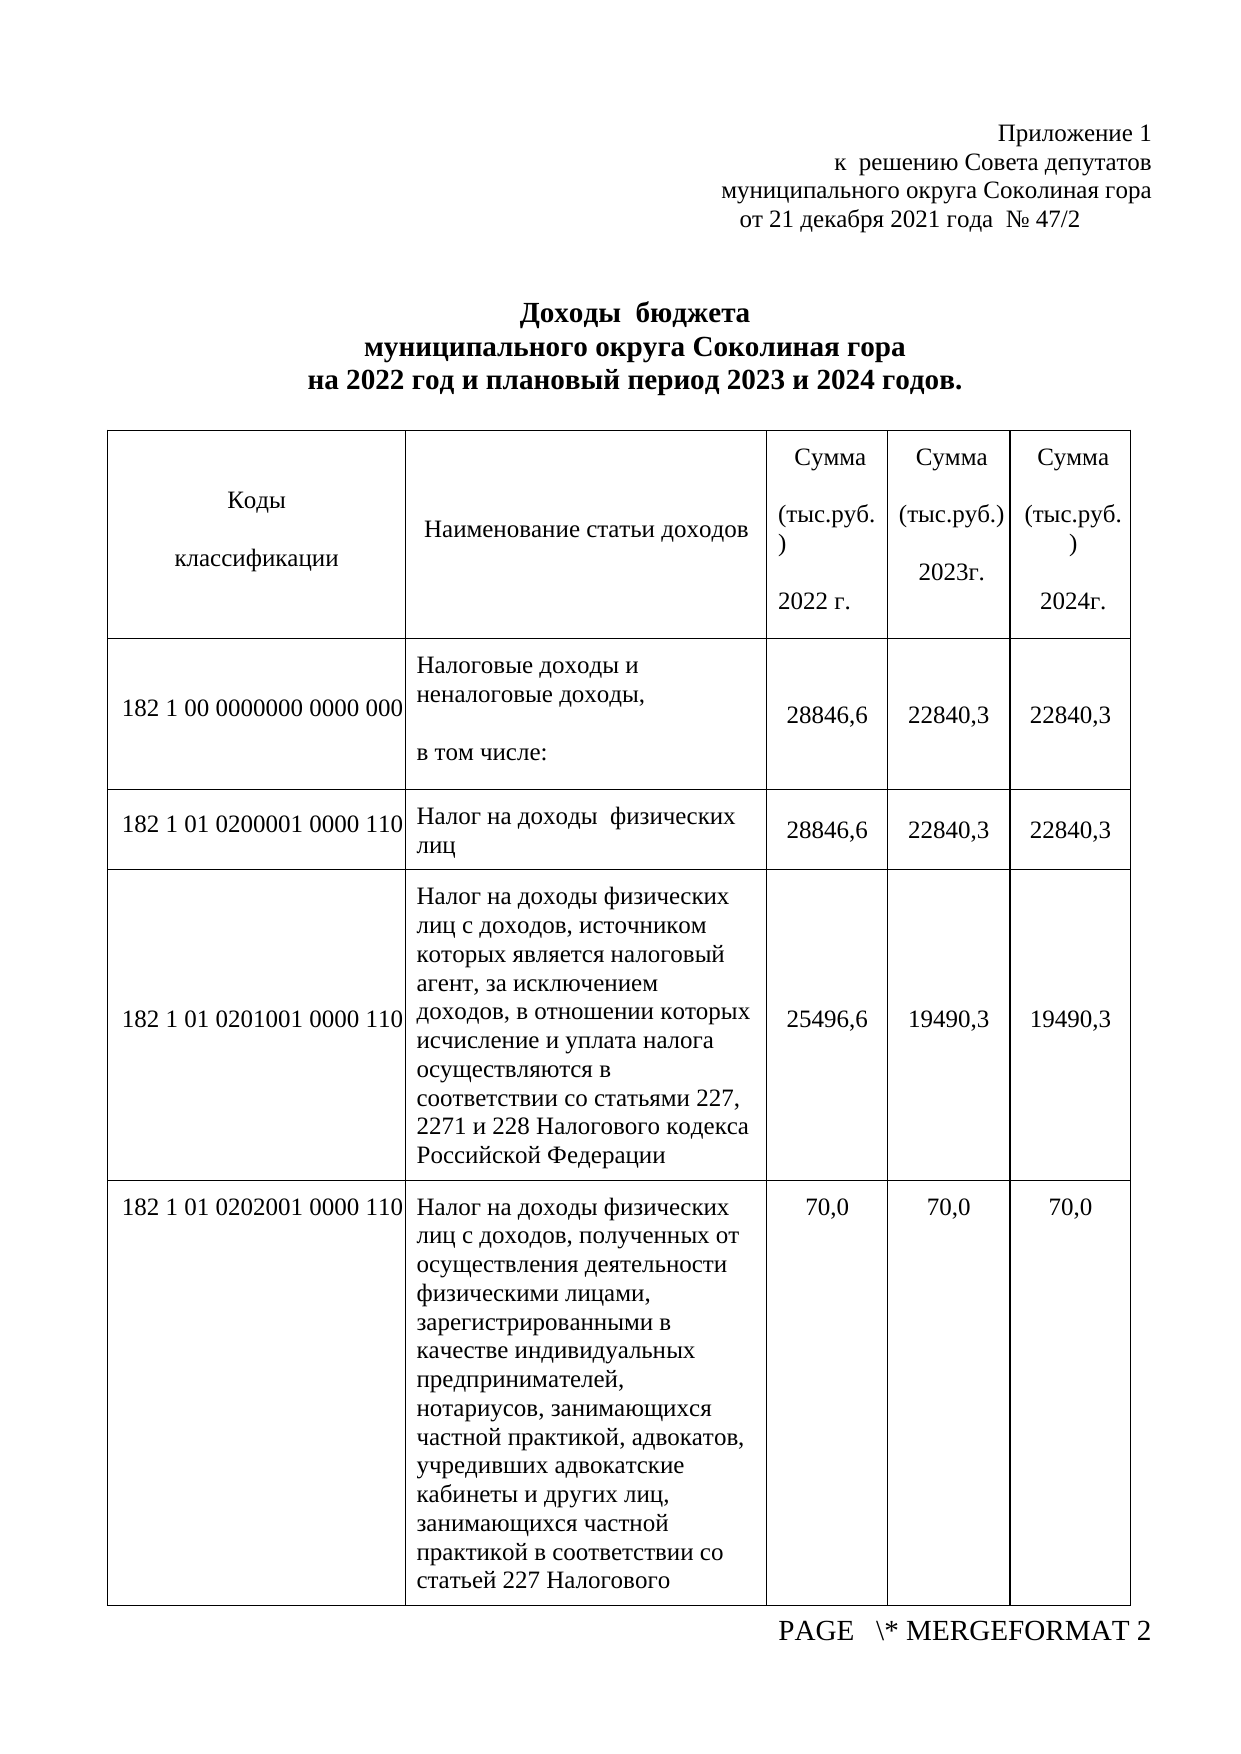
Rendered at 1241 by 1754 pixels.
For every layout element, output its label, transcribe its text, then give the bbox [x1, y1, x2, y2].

table_header Сумма (тыс.руб.) 2023г. [888, 431, 1009, 638]
table_cell 182 1 00 0000000 0000 000 [108, 639, 405, 789]
table_header Сумма (тыс.руб.) 2024г. [1011, 431, 1130, 638]
table_cell 22840,3 [1011, 639, 1130, 789]
text Доходы бюджета [118, 295, 1152, 329]
table_cell 70,0 [767, 1181, 887, 1605]
table_cell 28846,6 [767, 639, 887, 789]
table_cell 22840,3 [1011, 790, 1130, 869]
table_cell 19490,3 [1011, 870, 1130, 1180]
text от 21 декабря 2021 года № 47/2 [118, 204, 1152, 233]
table_cell Налоговые доходы и неналоговые доходы, в том числе: [406, 639, 766, 789]
table_cell 28846,6 [767, 790, 887, 869]
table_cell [406, 1181, 766, 1605]
table_cell 25496,6 [767, 870, 887, 1180]
table_cell 70,0 [1011, 1181, 1130, 1605]
table_cell 22840,3 [888, 790, 1009, 869]
table_cell Налог на доходы физических лиц с доходов, источником которых является налоговый агент, за исключением доходов, в отношении которых исчисление и уплата налога осуществляются в соответствии со статьями 227, 2271 и 228 Налогового кодекса Российской Федерации [406, 870, 766, 1180]
text муниципального округа Соколиная гора [118, 329, 1152, 362]
table_cell 19490,3 [888, 870, 1009, 1180]
table_header Наименование статьи доходов [406, 431, 766, 638]
table_cell 182 1 01 0201001 0000 110 [108, 870, 405, 1180]
table_header Коды классификации [108, 431, 405, 638]
table_cell 22840,3 [888, 639, 1009, 789]
text на 2022 год и плановый период 2023 и 2024 годов. [118, 362, 1152, 396]
table_cell 182 1 01 0200001 0000 110 [108, 790, 405, 869]
table_header Сумма (тыс.руб.) 2022 г. [767, 431, 887, 638]
text муниципального округа Соколиная гора [118, 176, 1152, 204]
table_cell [108, 1181, 405, 1605]
text Приложение 1 [118, 118, 1152, 147]
text к решению Совета депутатов [118, 147, 1152, 176]
table_cell Налог на доходы физических лиц [406, 790, 766, 869]
table_cell 70,0 [888, 1181, 1009, 1605]
